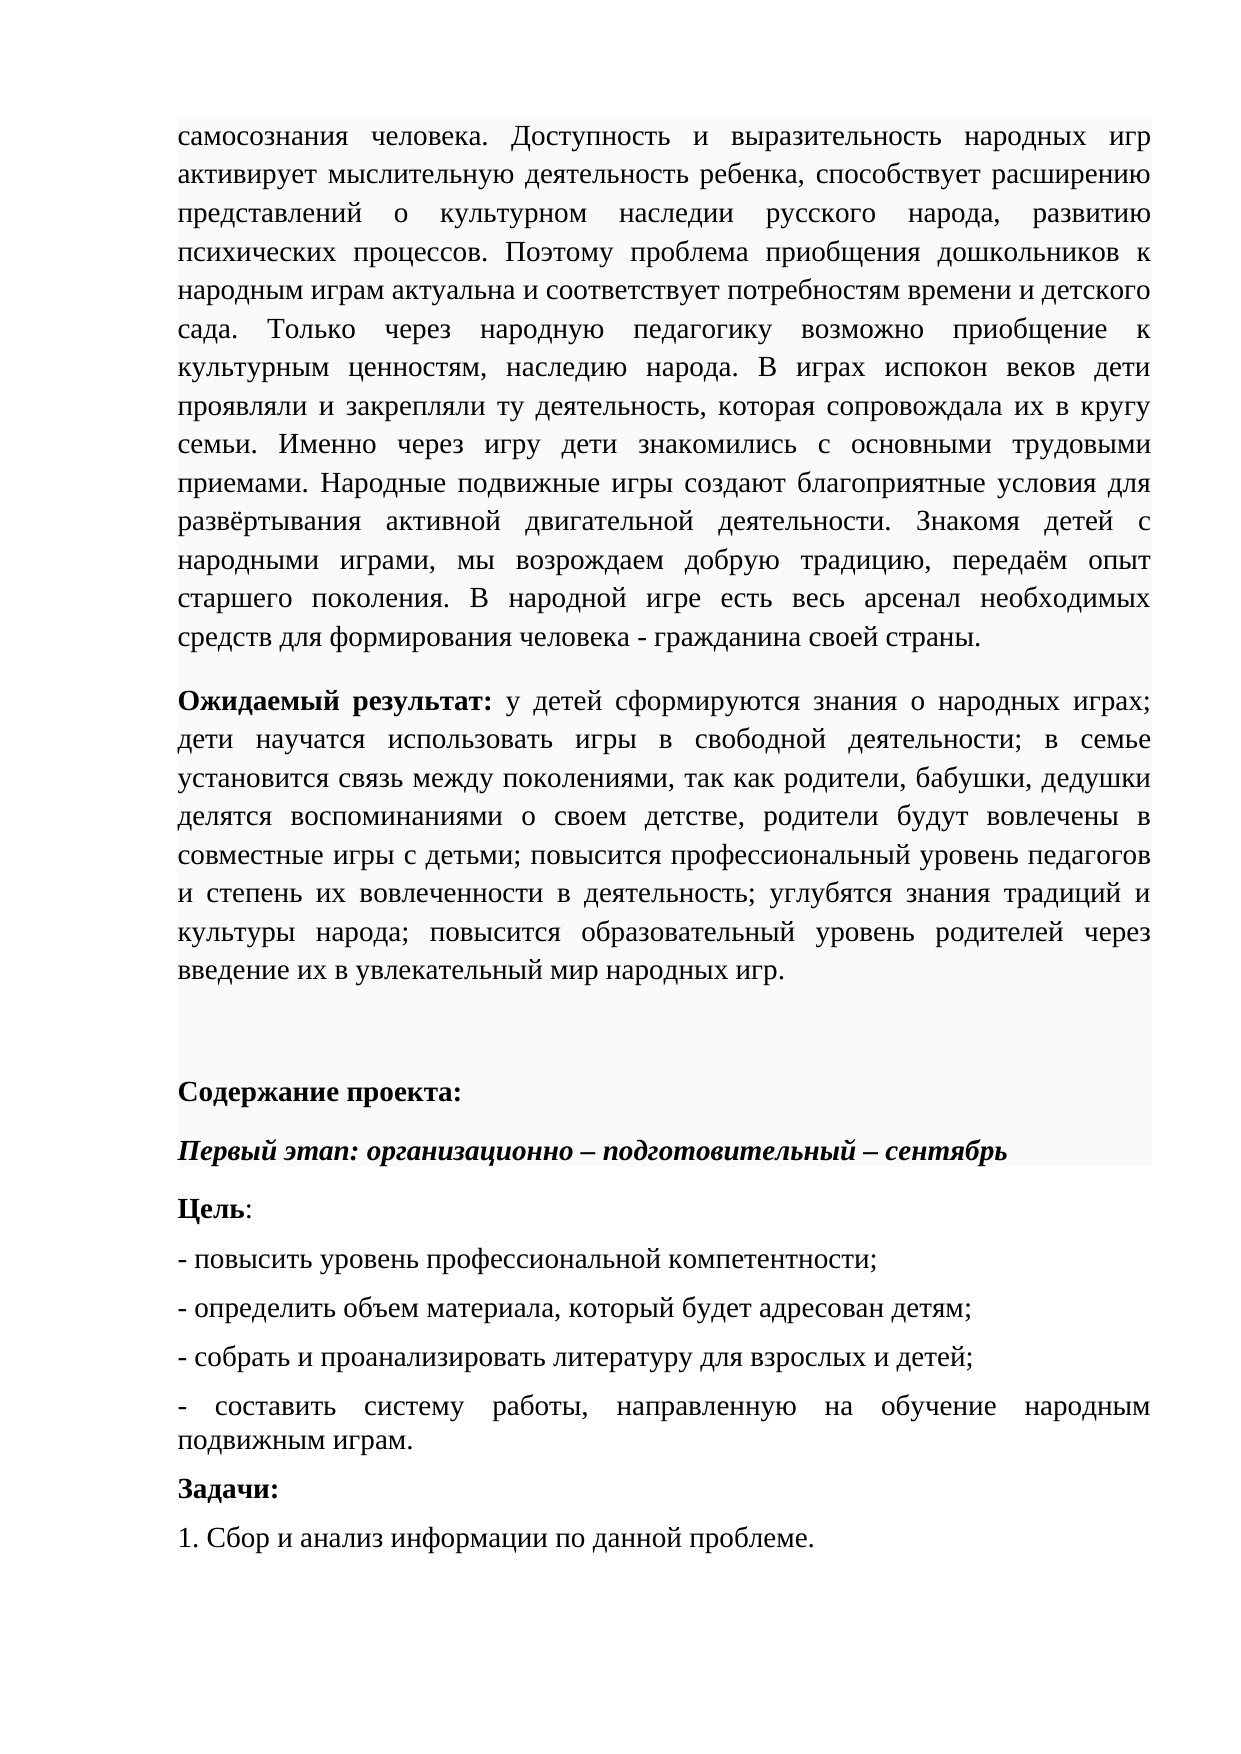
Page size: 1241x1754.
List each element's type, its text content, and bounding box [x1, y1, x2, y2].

text Содержание проекта: [177, 1074, 1152, 1108]
text - определить объем материала, который будет адресован детям; [177, 1290, 1152, 1323]
text - повысить уровень профессиональной компетентности; [177, 1241, 1152, 1274]
text Задачи: [177, 1471, 1152, 1504]
text - составить систему работы, направленную на обучение народным подвижным играм. [177, 1388, 1152, 1455]
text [177, 118, 1152, 653]
text 1. Сбор и анализ информации по данной проблеме. [177, 1520, 1152, 1554]
text Ожидаемый результат: у детей сформируются знания о народных играх; дети научатся использовать игры в свободной деятельности; в семье установится связь между поколениями, так как родители, бабушки, дедушки делятся воспоминаниями о своем детстве, родители будут вовлечены в совместные игры с детьми; повысится профессиональный уровень педагогов и степень их вовлеченности в деятельность; углубятся знания традиций и культуры народа; повысится образовательный уровень родителей через введение их в увлекательный мир народных игр. [177, 683, 1152, 986]
text Цель: [177, 1192, 1152, 1225]
text Первый этап: организационно – подготовительный – сентябрь [177, 1133, 1152, 1167]
text - собрать и проанализировать литературу для взрослых и детей; [177, 1339, 1152, 1373]
